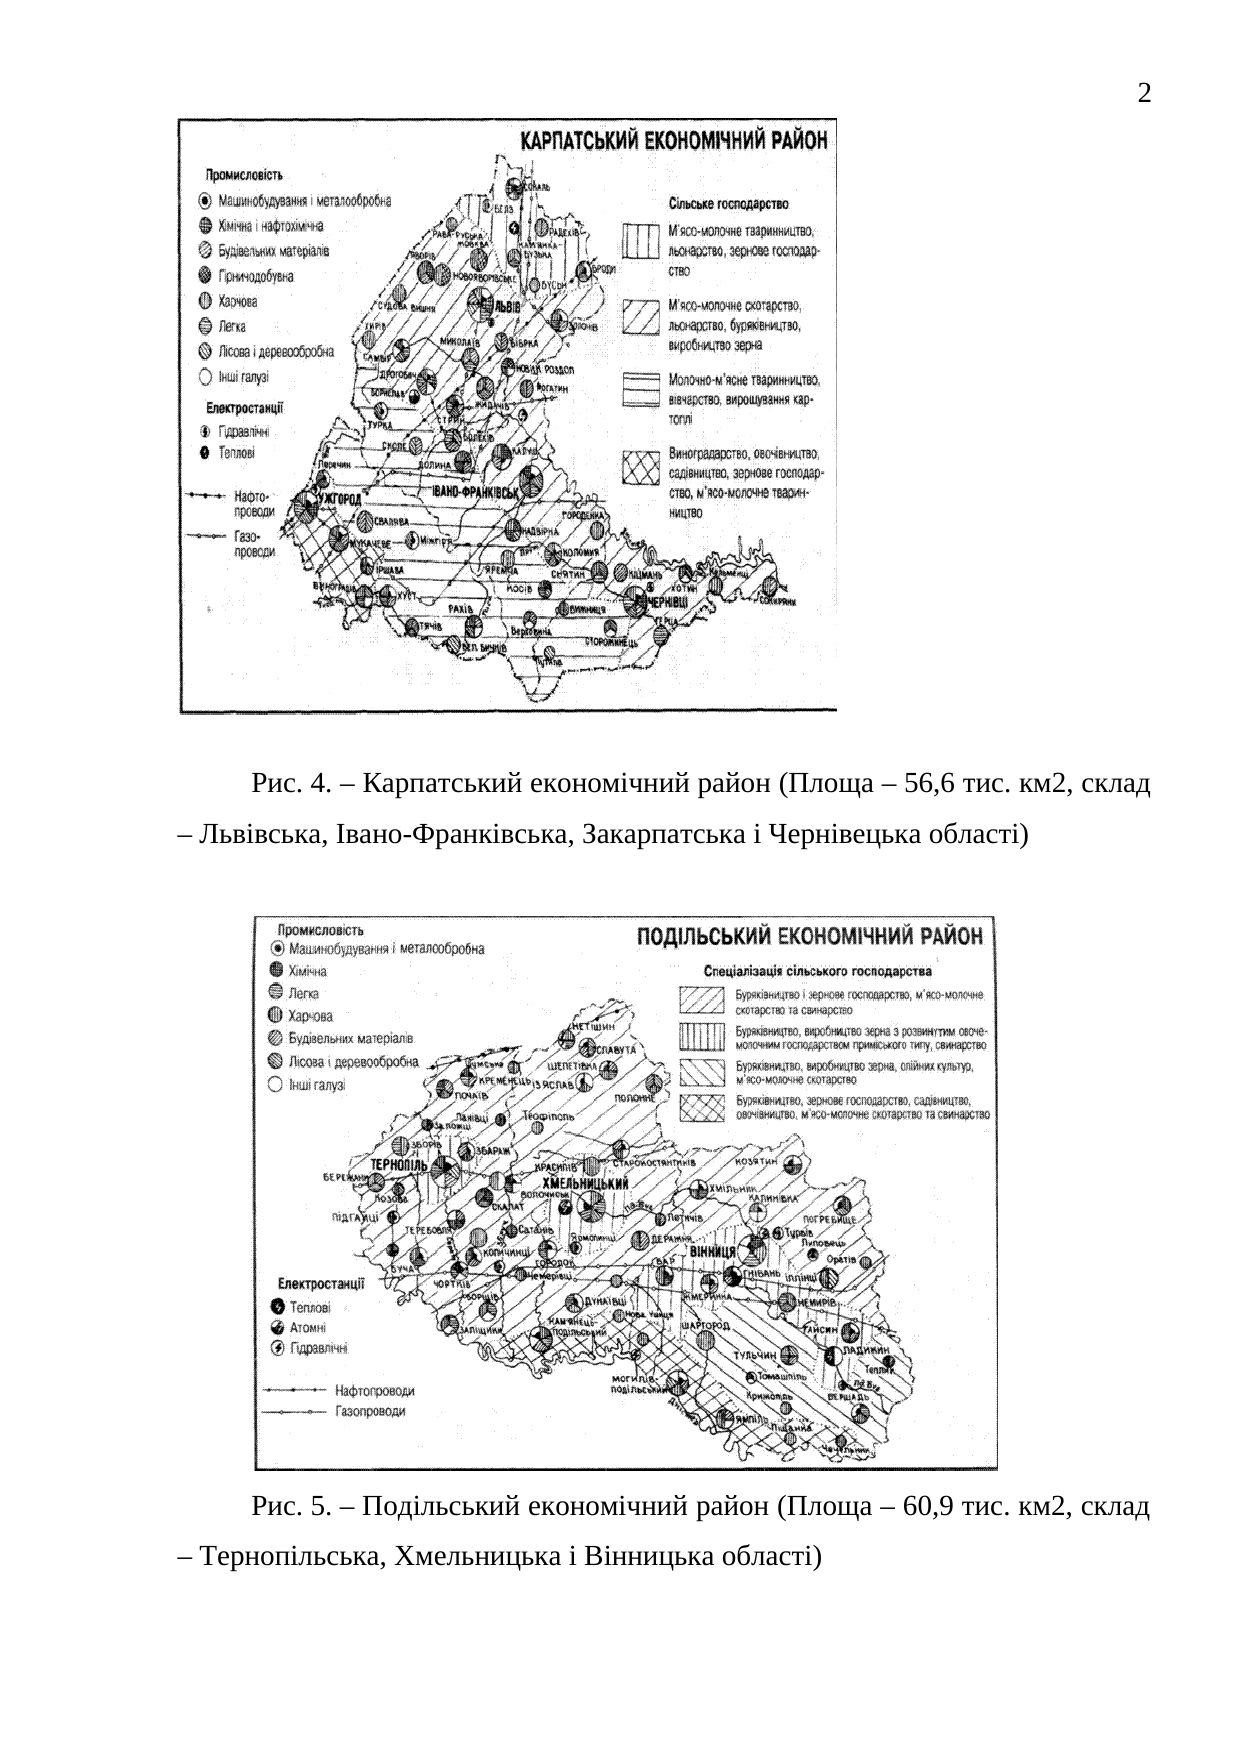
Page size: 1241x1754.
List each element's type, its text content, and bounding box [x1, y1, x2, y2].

picture [177, 118, 837, 715]
text Рис. 4. – Карпатський економічний район (Площа – 56,6 тис. км2, склад – Львівська, Івано-Франківська, Закарпатська і Чернівецька області) [177, 765, 1152, 849]
text Рис. 5. – Подільський економічний район (Площа – 60,9 тис. км2, склад – Тернопільська, Хмельницька і Вінницька області) [177, 1488, 1152, 1572]
picture [251, 916, 998, 1471]
